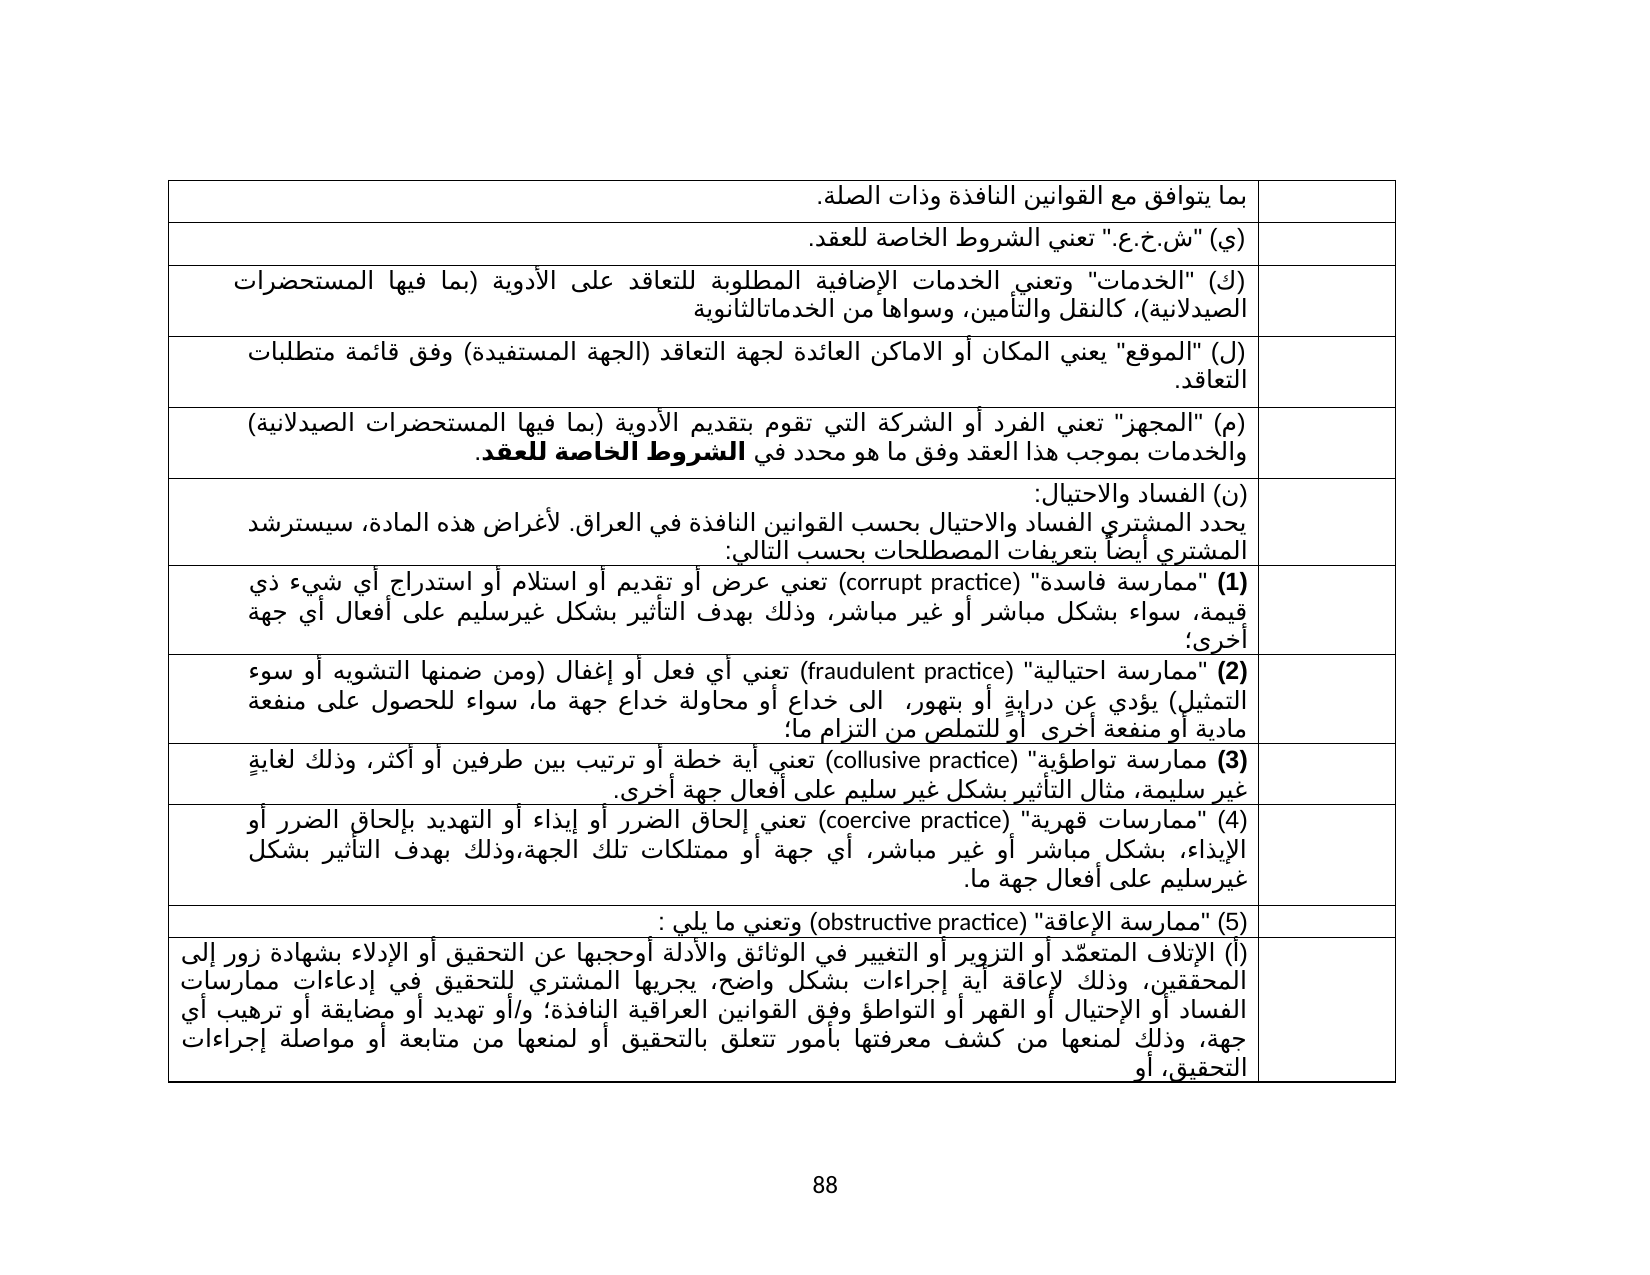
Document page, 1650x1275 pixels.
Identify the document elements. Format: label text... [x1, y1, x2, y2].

table_cell [1259, 408, 1395, 478]
table_cell [1259, 266, 1395, 336]
table_cell (3) ممارسة تواطؤية" (collusive practice) تعني أية خطة أو ترتيب بين طرفين أو أكثر، وذلك لغايةٍ غير سليمة، مثال التأثير بشكل غير سليم على أفعال جهة أخرى. [169, 744, 1258, 803]
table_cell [169, 181, 1258, 222]
table_cell (1) "ممارسة فاسدة" (corrupt practice) تعني عرض أو تقديم أو استلام أو استدراج أي شيء ذي قيمة، سواء بشكل مباشر أو غير مباشر، وذلك بهدف التأثير بشكل غيرسليم على أفعال أي جهة أخرى؛ [169, 566, 1258, 654]
table_cell [1259, 181, 1395, 222]
table_cell [1259, 479, 1395, 565]
table_cell (ي) "ش.خ.ع." تعني الشروط الخاصة للعقد. [169, 223, 1258, 264]
table_cell [1259, 744, 1395, 803]
table_cell (4) "ممارسات قهرية" (coercive practice) تعني إلحاق الضرر أو إيذاء أو التهديد بإلحاق الضرر أو الإيذاء، بشكل مباشر أو غير مباشر، أي جهة أو ممتلكات تلك الجهة،وذلك بهدف التأثير بشكل غيرسليم على أفعال جهة ما. [169, 805, 1258, 905]
table_cell (ل) "الموقع" يعني المكان أو الاماكن العائدة لجهة التعاقد (الجهة المستفيدة) وفق قائمة متطلبات التعاقد. [169, 337, 1258, 407]
table_cell [1259, 223, 1395, 264]
table_cell [1259, 566, 1395, 654]
table_cell (أ) الإتلاف المتعمّد أو التزوير أو التغيير في الوثائق والأدلة أوحجبها عن التحقيق أو الإدلاء بشهادة زور إلى المحققين، وذلك لإعاقة أية إجراءات بشكل واضح، يجريها المشتري للتحقيق في إدعاءات ممارسات الفساد أو الإحتيال أو القهر أو التواطؤ وفق القوانين العراقية النافذة؛ و/أو تهديد أو مضايقة أو ترهيب أي جهة، وذلك لمنعها من كشف معرفتها بأمور تتعلق بالتحقيق أو لمنعها من متابعة أو مواصلة إجراءات التحقيق، أو [169, 938, 1258, 1081]
table_cell (ن) الفساد والاحتيال: يحدد المشتري الفساد والاحتيال بحسب القوانين النافذة في العراق. لأغراض هذه المادة، سيسترشد المشتري أيضاً بتعريفات المصطلحات بحسب التالي: [169, 479, 1258, 565]
table_cell (م) "المجهز" تعني الفرد أو الشركة التي تقوم بتقديم الأدوية (بما فيها المستحضرات الصيدلانية) والخدمات بموجب هذا العقد وفق ما هو محدد في الشروط الخاصة للعقد. [169, 408, 1258, 478]
table_cell [1259, 337, 1395, 407]
table_cell (5) "ممارسة الإعاقة" (obstructive practice) وتعني ما يلي : [169, 906, 1258, 937]
table_cell [1259, 938, 1395, 1081]
table_cell [1259, 906, 1395, 937]
table_cell [1259, 805, 1395, 905]
table_cell (ك) "الخدمات" وتعني الخدمات الإضافية المطلوبة للتعاقد على الأدوية (بما فيها المستحضرات الصيدلانية)، كالنقل والتأمين، وسواها من الخدماتالثانوية [169, 266, 1258, 336]
table_cell [1259, 655, 1395, 743]
table_cell (2) "ممارسة احتيالية" (fraudulent practice) تعني أي فعل أو إغفال (ومن ضمنها التشويه أو سوء التمثيل) يؤدي عن درايةٍ أو بتهور، الى خداع أو محاولة خداع جهة ما، سواء للحصول على منفعة مادية أو منفعة أخرى أو للتملص من التزام ما؛ [169, 655, 1258, 743]
